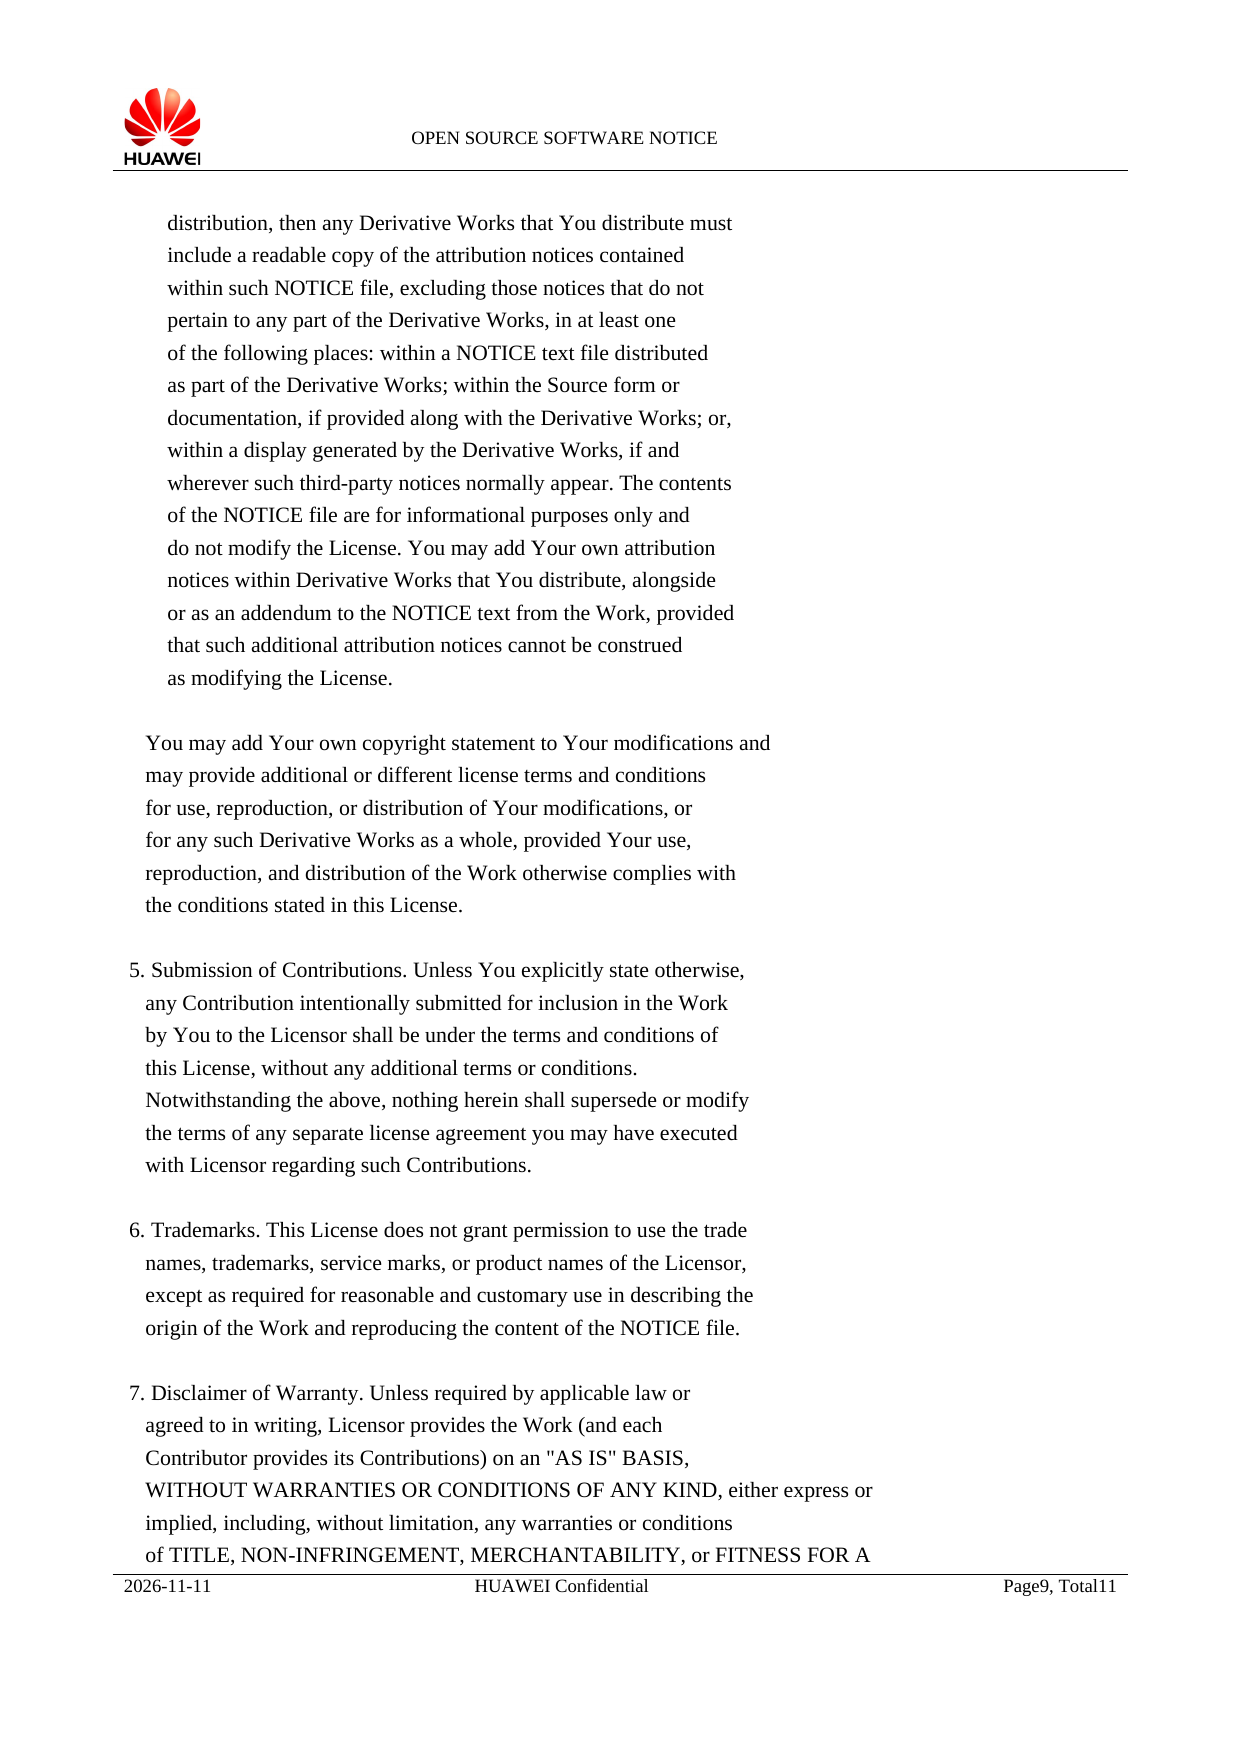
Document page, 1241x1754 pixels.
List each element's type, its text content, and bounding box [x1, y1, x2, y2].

picture [124, 88, 201, 165]
